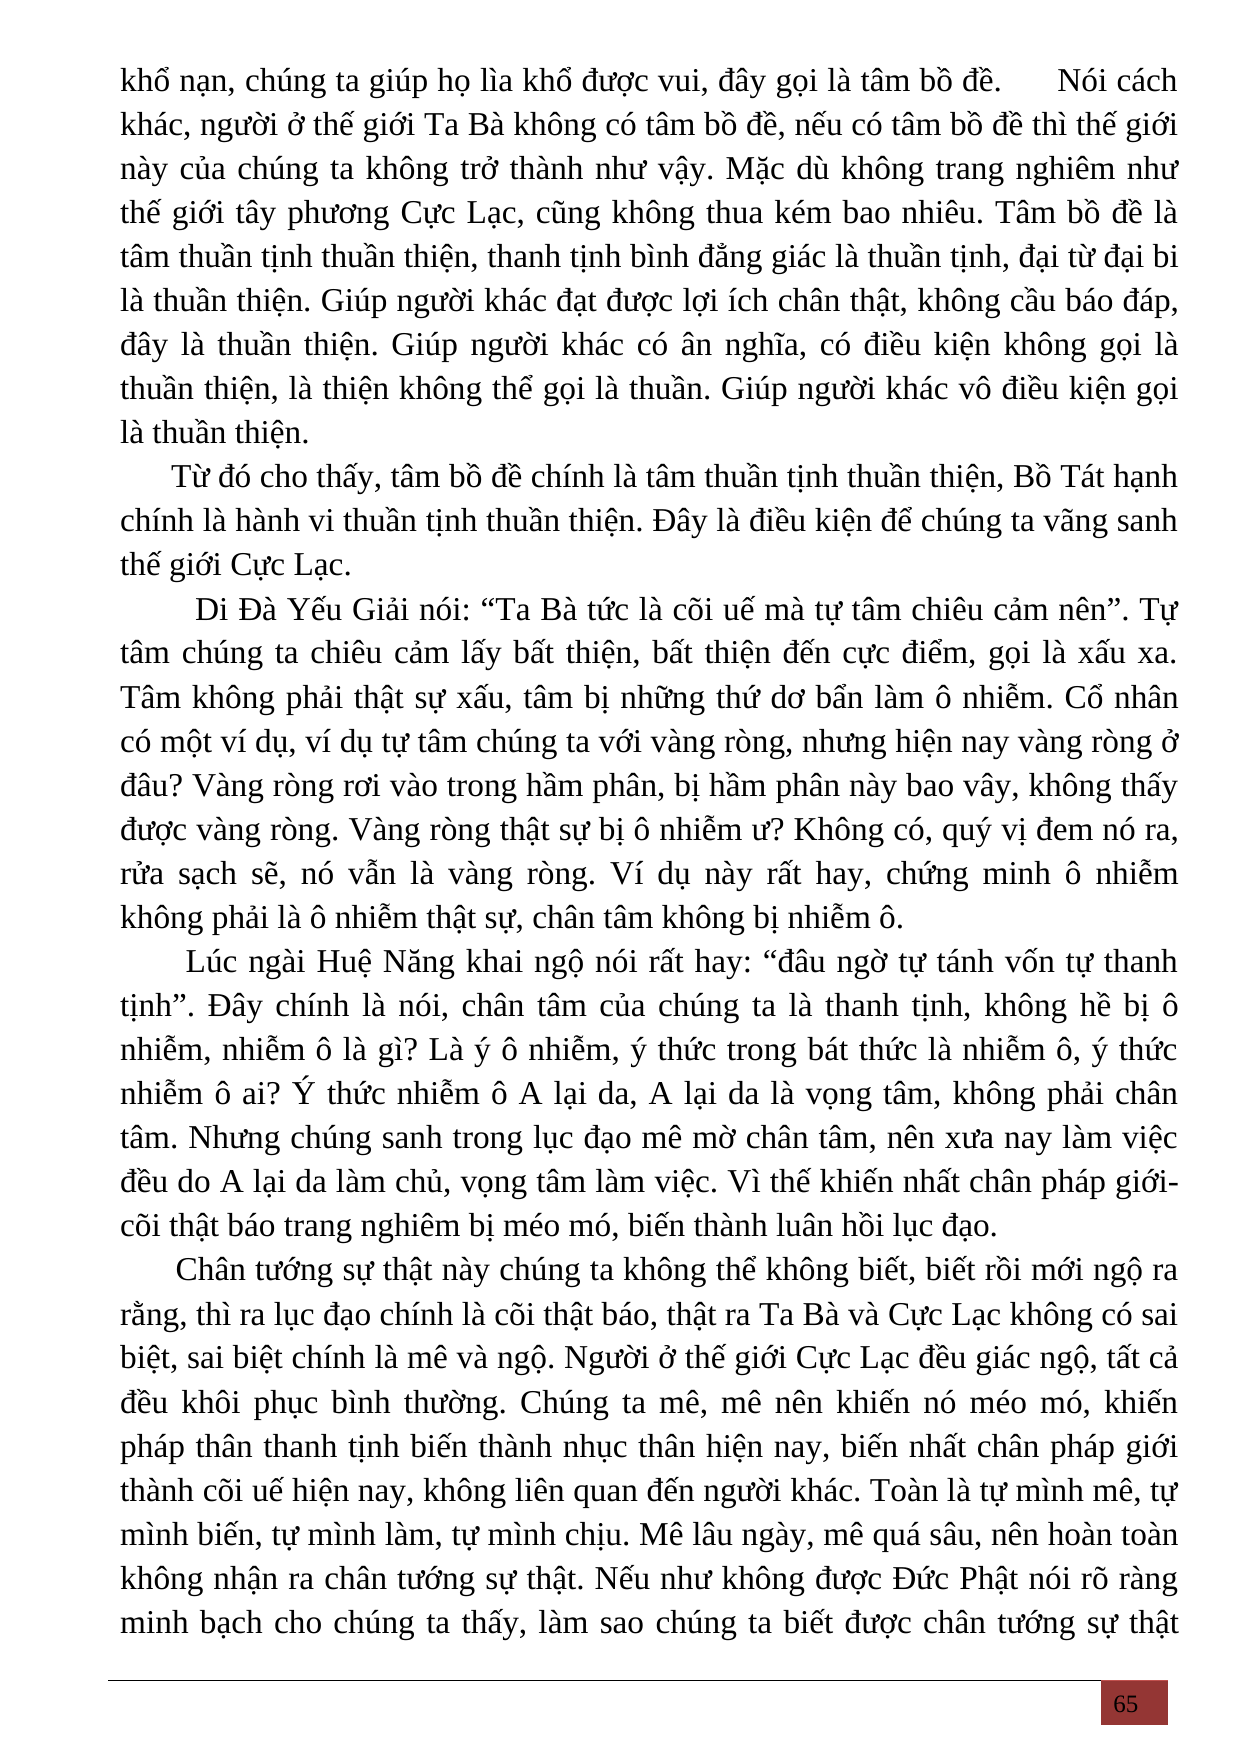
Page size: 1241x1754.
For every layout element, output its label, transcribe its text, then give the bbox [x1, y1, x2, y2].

text Từ đó cho thấy, tâm bồ đề chính là tâm thuần tịnh thuần thiện, Bồ Tát hạnh chính là hành vi thuần tịnh thuần thiện. Đây là điều kiện để chúng ta vãng sanh thế giới Cực Lạc. [120, 457, 1180, 583]
text Lúc ngài Huệ Năng khai ngộ nói rất hay: “đâu ngờ tự tánh vốn tự thanh tịnh”. Đây chính là nói, chân tâm của chúng ta là thanh tịnh, không hề bị ô nhiễm, nhiễm ô là gì? Là ý ô nhiễm, ý thức trong bát thức là nhiễm ô, ý thức nhiễm ô ai? Ý thức nhiễm ô A lại da, A lại da là vọng tâm, không phải chân tâm. Nhưng chúng sanh trong lục đạo mê mờ chân tâm, nên xưa nay làm việc đều do A lại da làm chủ, vọng tâm làm việc. Vì thế khiến nhất chân pháp giới- cõi thật báo trang nghiêm bị méo mó, biến thành luân hồi lục đạo. [120, 941, 1180, 1244]
text Di Đà Yếu Giải nói: “Ta Bà tức là cõi uế mà tự tâm chiêu cảm nên”. Tự tâm chúng ta chiêu cảm lấy bất thiện, bất thiện đến cực điểm, gọi là xấu xa. Tâm không phải thật sự xấu, tâm bị những thứ dơ bẩn làm ô nhiễm. Cổ nhân có một ví dụ, ví dụ tự tâm chúng ta với vàng ròng, nhưng hiện nay vàng ròng ở đâu? Vàng ròng rơi vào trong hầm phân, bị hầm phân này bao vây, không thấy được vàng ròng. Vàng ròng thật sự bị ô nhiễm ư? Không có, quý vị đem nó ra, rửa sạch sẽ, nó vẫn là vàng ròng. Ví dụ này rất hay, chứng minh ô nhiễm không phải là ô nhiễm thật sự, chân tâm không bị nhiễm ô. [120, 589, 1180, 936]
